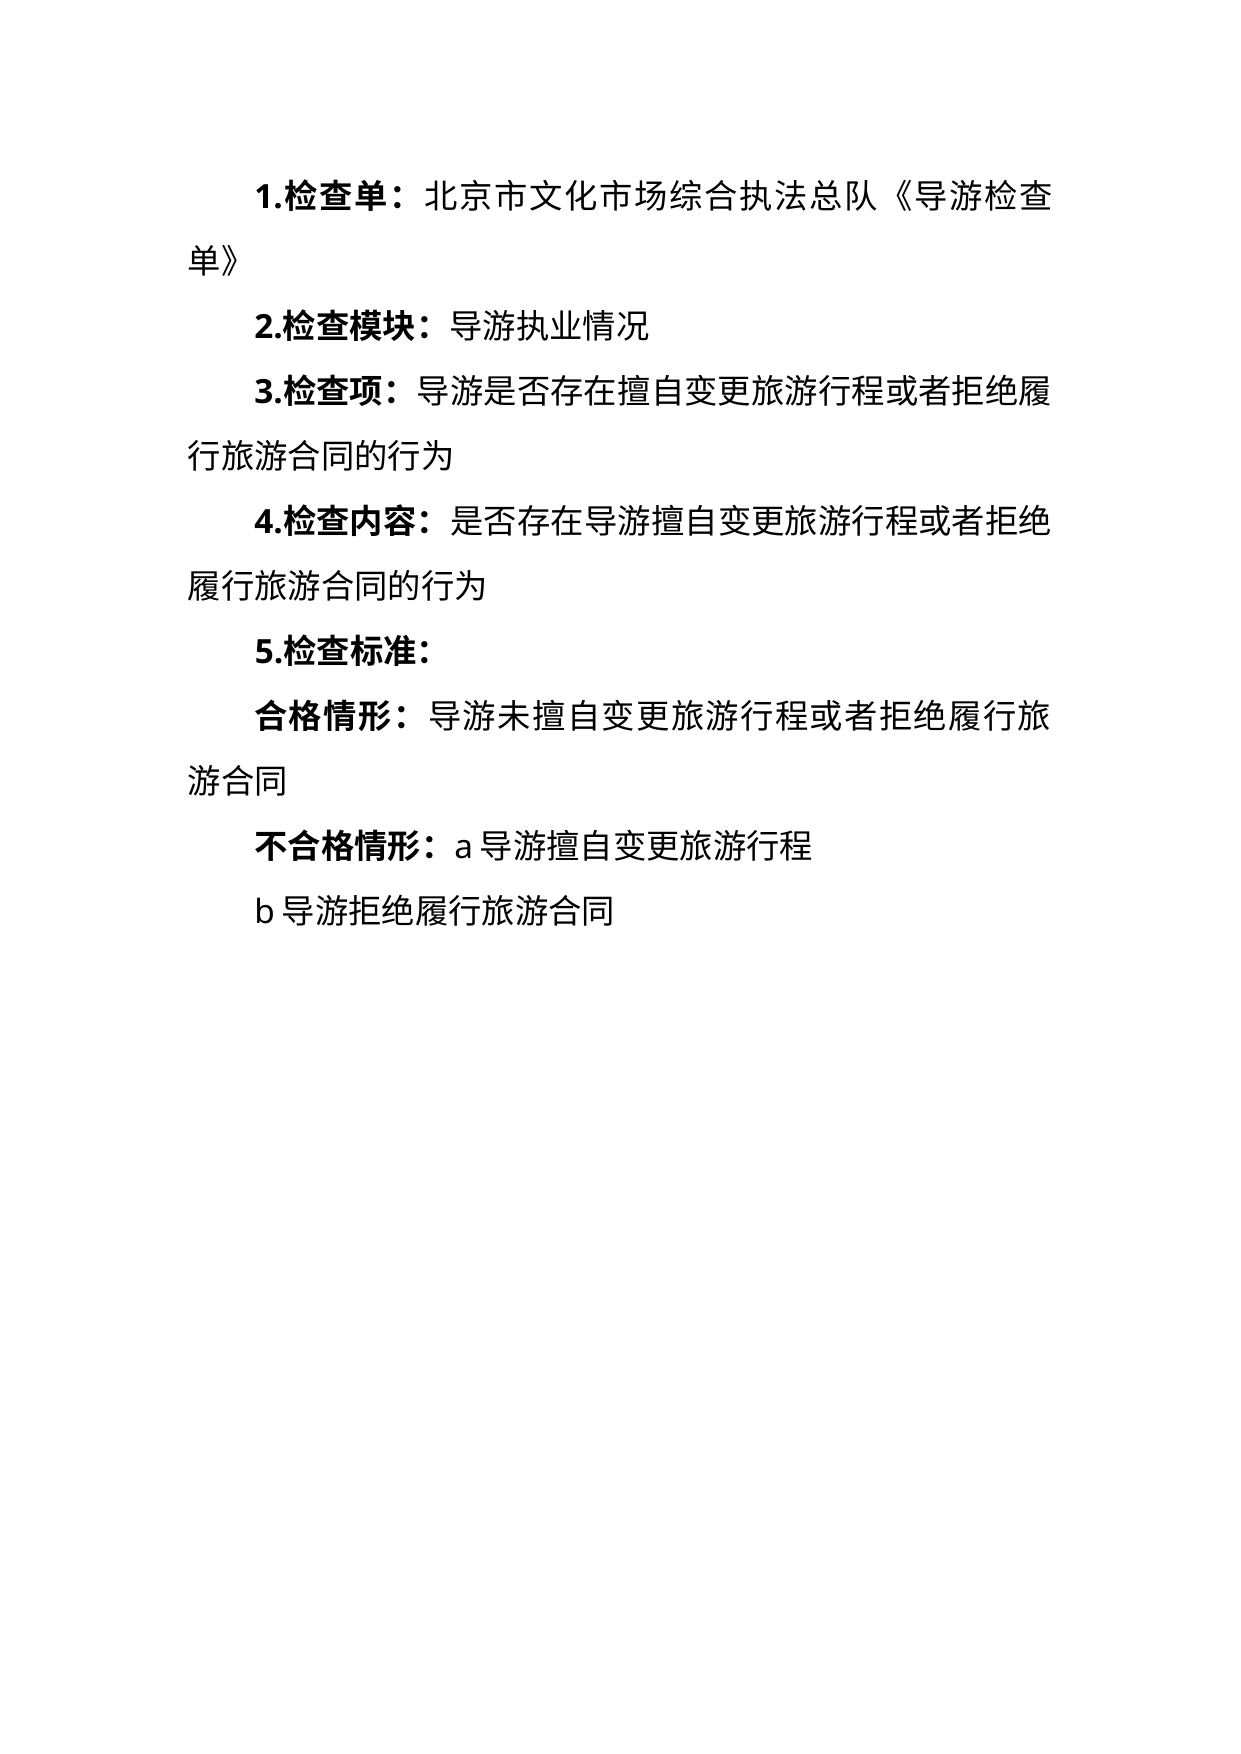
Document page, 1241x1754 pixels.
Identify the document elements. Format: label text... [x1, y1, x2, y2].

text 不合格情形：a导游擅自变更旅游行程 [187, 812, 1053, 877]
text 1.检查单：北京市文化市场综合执法总队《导游检查单》 [187, 162, 1053, 292]
text 3.检查项：导游是否存在擅自变更旅游行程或者拒绝履行旅游合同的行为 [187, 357, 1053, 487]
text 2.检查模块：导游执业情况 [187, 292, 1053, 357]
text b导游拒绝履行旅游合同 [187, 877, 1053, 942]
text 5.检查标准： [187, 617, 1053, 682]
text 4.检查内容：是否存在导游擅自变更旅游行程或者拒绝履行旅游合同的行为 [187, 487, 1053, 617]
text 合格情形：导游未擅自变更旅游行程或者拒绝履行旅游合同 [187, 682, 1053, 812]
